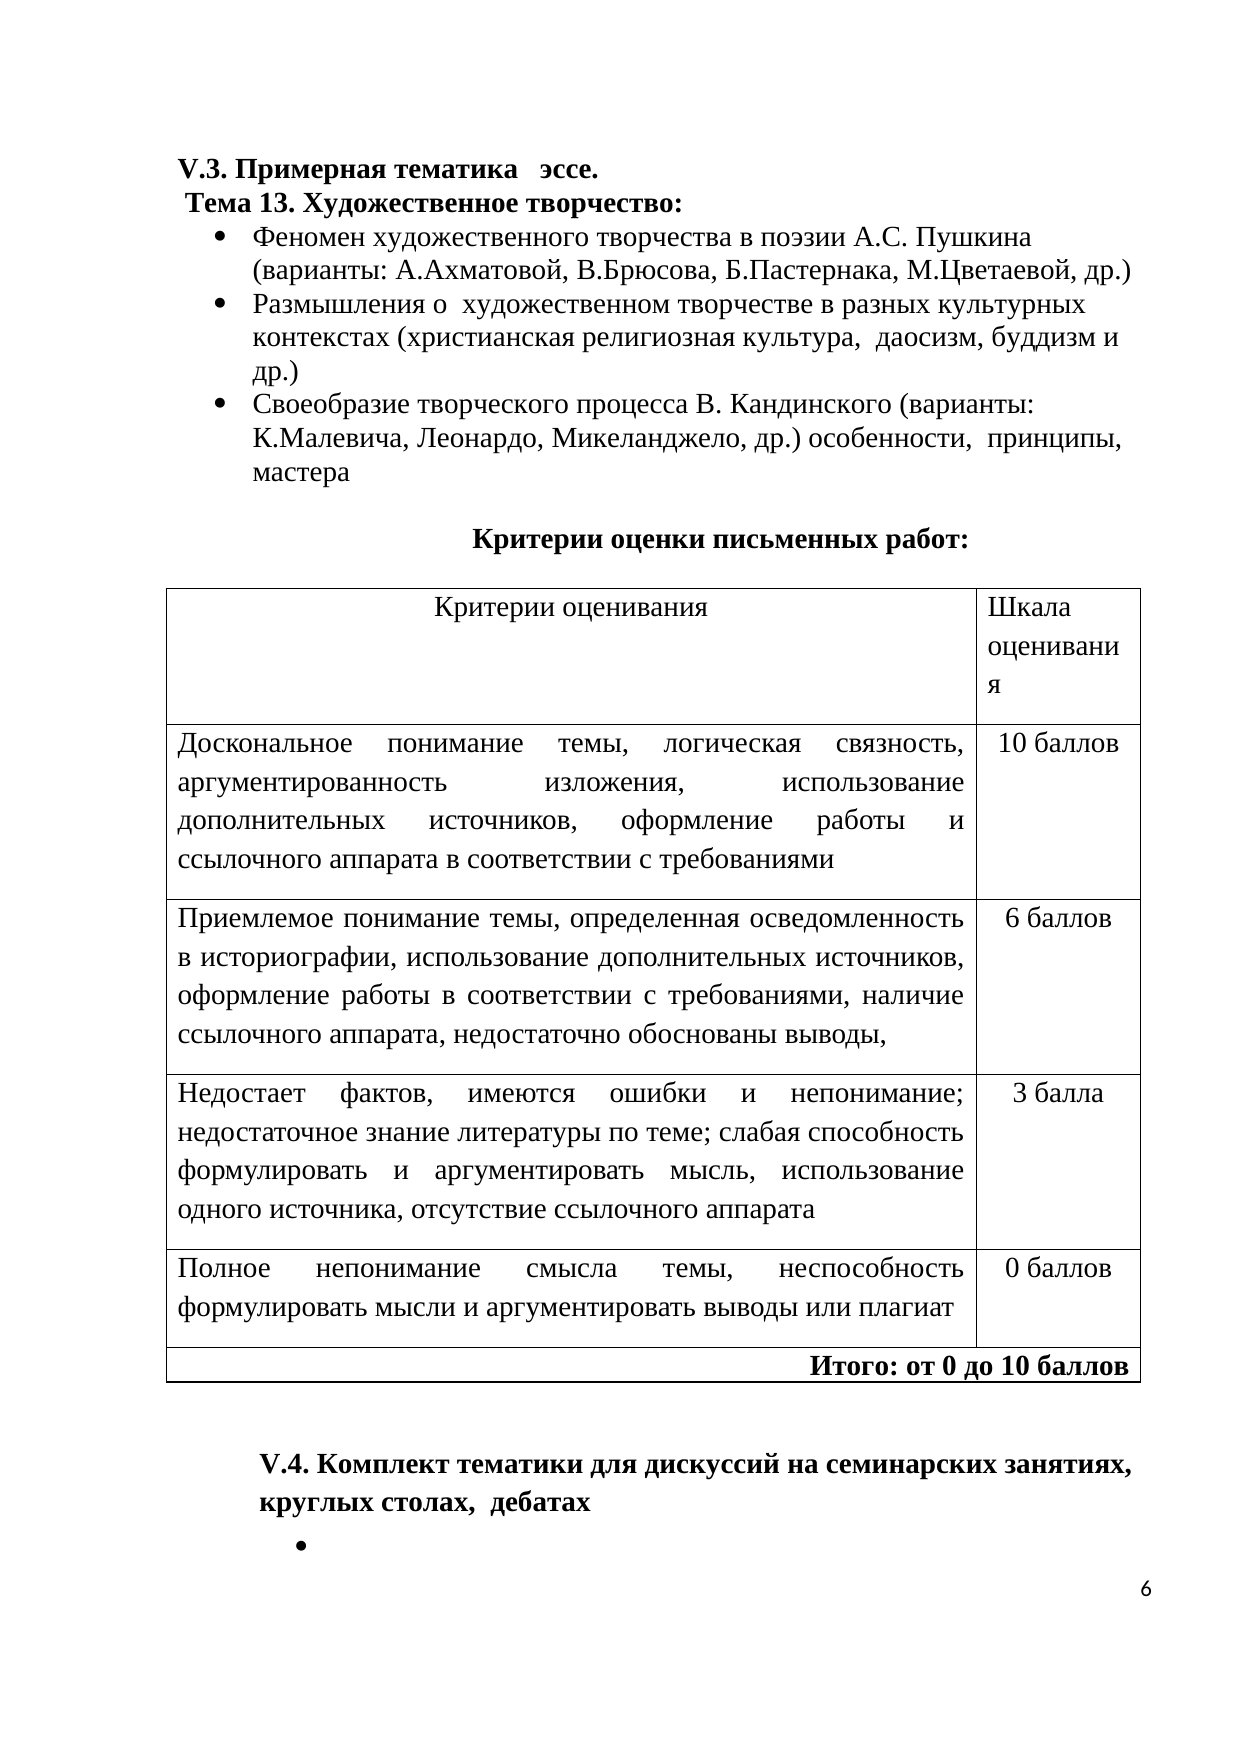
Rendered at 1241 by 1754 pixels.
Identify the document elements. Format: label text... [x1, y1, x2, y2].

text Критерии оценки письменных работ: [290, 521, 1152, 554]
table_cell 10 баллов [977, 725, 1140, 899]
table_cell 6 баллов [977, 900, 1140, 1074]
subtitle V.4. Комплект тематики для дискуссий на семинарских занятиях, круглых столах, дебатах [259, 1446, 1152, 1518]
table_cell 0 баллов [977, 1250, 1140, 1347]
table_header Критерии оценивания [167, 589, 976, 724]
list Своеобразие творческого процесса В. Кандинского (варианты: К.Малевича, Леонардо, Микеланджело, др.) особенности, принципы, мастера [215, 387, 1152, 487]
text V.3. Примерная тематика эссе. [177, 152, 1152, 185]
list Размышления о художественном творчестве в разных культурных контекстах (христианская религиозная культура, даосизм, буддизм и др.) [215, 286, 1152, 387]
table_cell Недостает фактов, имеются ошибки и непонимание; недостаточное знание литературы по теме; слабая способность формулировать и аргументировать мысль, использование одного источника, отсутствие ссылочного аппарата [167, 1075, 976, 1249]
text Тема 13. Художественное творчество: [177, 185, 1152, 219]
table_header Шкала оценивания [977, 589, 1140, 724]
table_cell Доскональное понимание темы, логическая связность, аргументированность изложения, использование дополнительных источников, оформление работы и ссылочного аппарата в соответствии с требованиями [167, 725, 976, 899]
table_cell Приемлемое понимание темы, определенная осведомленность в историографии, использование дополнительных источников, оформление работы в соответствии с требованиями, наличие ссылочного аппарата, недостаточно обоснованы выводы, [167, 900, 976, 1074]
table_cell 3 балла [977, 1075, 1140, 1249]
table_cell Полное непонимание смысла темы, неспособность формулировать мысли и аргументировать выводы или плагиат [167, 1250, 976, 1347]
table_cell Итого: от 0 до 10 баллов [167, 1348, 1140, 1381]
list Феномен художественного творчества в поэзии А.С. Пушкина (варианты: А.Ахматовой, В.Брюсова, Б.Пастернака, М.Цветаевой, др.) [215, 219, 1152, 286]
